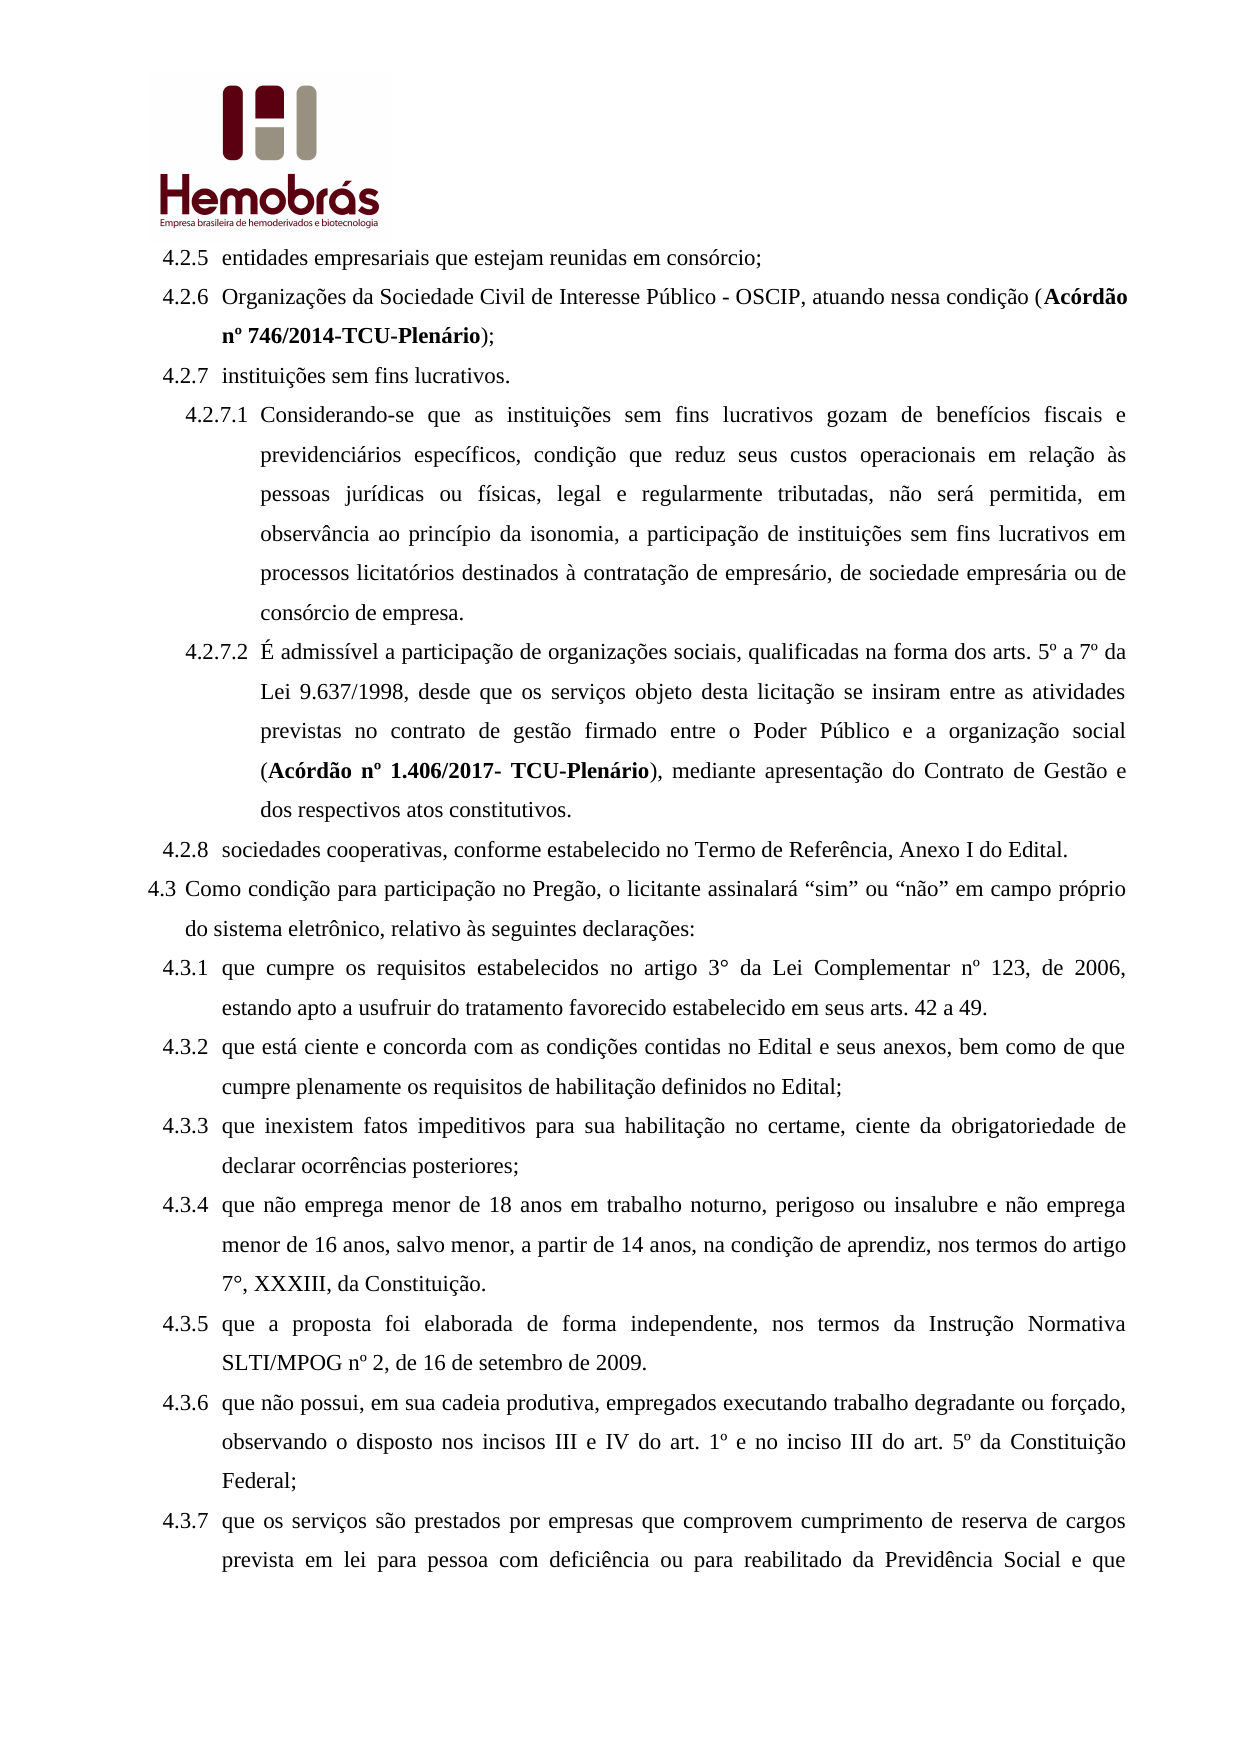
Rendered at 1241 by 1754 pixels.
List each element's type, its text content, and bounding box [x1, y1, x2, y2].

list que não possui, em sua cadeia produtiva, empregados executando trabalho degradante ou forçado, observando o disposto nos incisos III e IV do art. 1º e no inciso III do art. 5º da Constituição Federal; [162, 1388, 1128, 1494]
picture [147, 73, 392, 244]
list É admissível a participação de organizações sociais, qualificadas na forma dos arts. 5º a 7º da Lei 9.637/1998, desde que os serviços objeto desta licitação se insiram entre as atividades previstas no contrato de gestão firmado entre o Poder Público e a organização social (Acórdão nº 1.406/2017- TCU-Plenário), mediante apresentação do Contrato de Gestão e dos respectivos atos constitutivos. [185, 638, 1128, 823]
list que não emprega menor de 18 anos em trabalho noturno, perigoso ou insalubre e não emprega menor de 16 anos, salvo menor, a partir de 14 anos, na condição de aprendiz, nos termos do artigo 7°, XXXIII, da Constituição. [162, 1191, 1128, 1296]
list sociedades cooperativas, conforme estabelecido no Termo de Referência, Anexo I do Edital. [162, 836, 1128, 862]
list Considerando-se que as instituições sem fins lucrativos gozam de benefícios fiscais e previdenciários específicos, condição que reduz seus custos operacionais em relação às pessoas jurídicas ou físicas, legal e regularmente tributadas, não será permitida, em observância ao princípio da isonomia, a participação de instituições sem fins lucrativos em processos licitatórios destinados à contratação de empresário, de sociedade empresária ou de consórcio de empresa. [185, 402, 1128, 625]
list entidades empresariais que estejam reunidas em consórcio; [162, 244, 1128, 270]
list que a proposta foi elaborada de forma independente, nos termos da Instrução Normativa SLTI/MPOG nº 2, de 16 de setembro de 2009. [162, 1309, 1128, 1375]
list instituições sem fins lucrativos. [162, 362, 1128, 388]
list Como condição para participação no Pregão, o licitante assinalará “sim” ou “não” em campo próprio do sistema eletrônico, relativo às seguintes declarações: [148, 875, 1128, 941]
list que inexistem fatos impeditivos para sua habilitação no certame, ciente da obrigatoriedade de declarar ocorrências posteriores; [162, 1112, 1128, 1178]
list que está ciente e concorda com as condições contidas no Edital e seus anexos, bem como de que cumpre plenamente os requisitos de habilitação definidos no Edital; [162, 1033, 1128, 1099]
list que cumpre os requisitos estabelecidos no artigo 3° da Lei Complementar nº 123, de 2006, estando apto a usufruir do tratamento favorecido estabelecido em seus arts. 42 a 49. [162, 954, 1128, 1020]
list Organizações da Sociedade Civil de Interesse Público - OSCIP, atuando nessa condição (Acórdão nº 746/2014-TCU-Plenário); [162, 283, 1128, 349]
